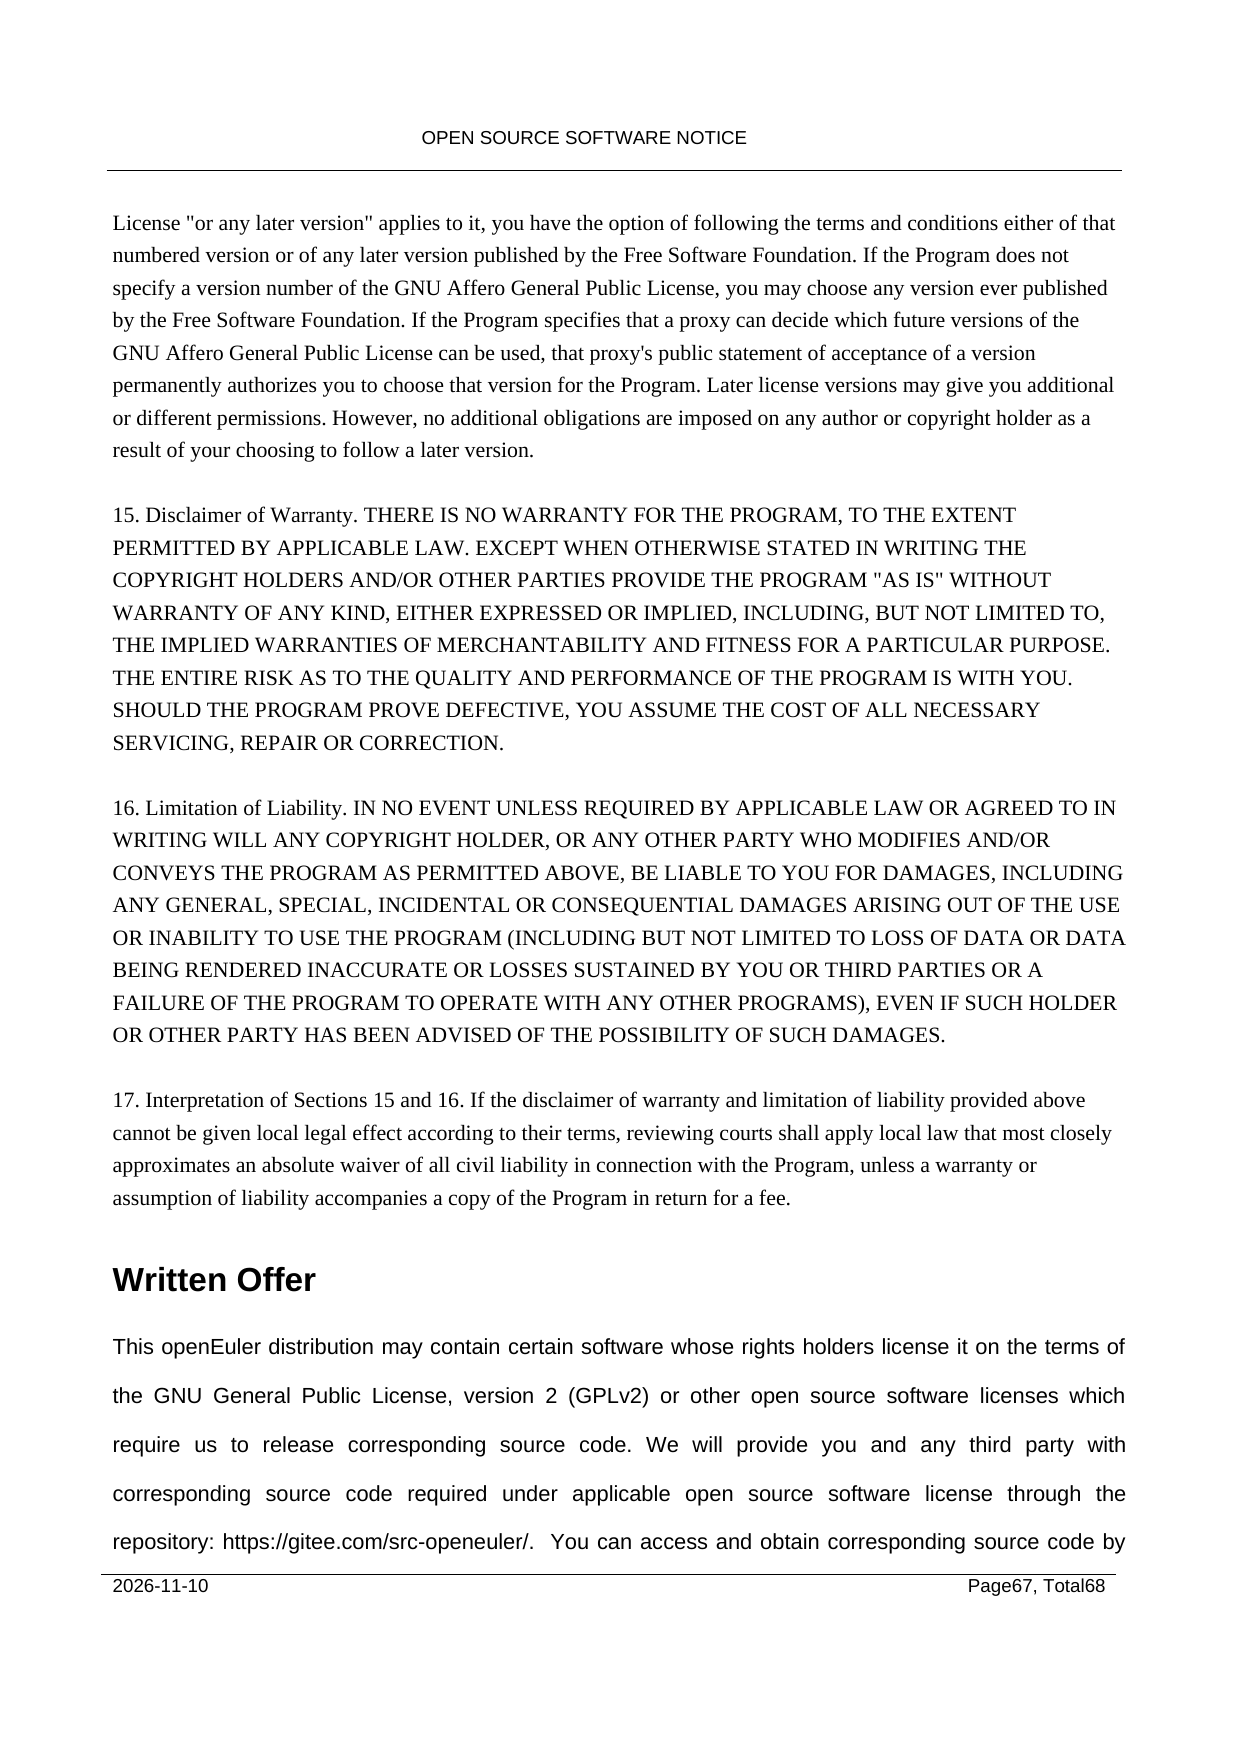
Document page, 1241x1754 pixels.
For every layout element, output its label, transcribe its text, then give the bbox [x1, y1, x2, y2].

text Written Offer [112, 1246, 1128, 1311]
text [112, 1331, 1128, 1558]
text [112, 206, 1128, 1246]
